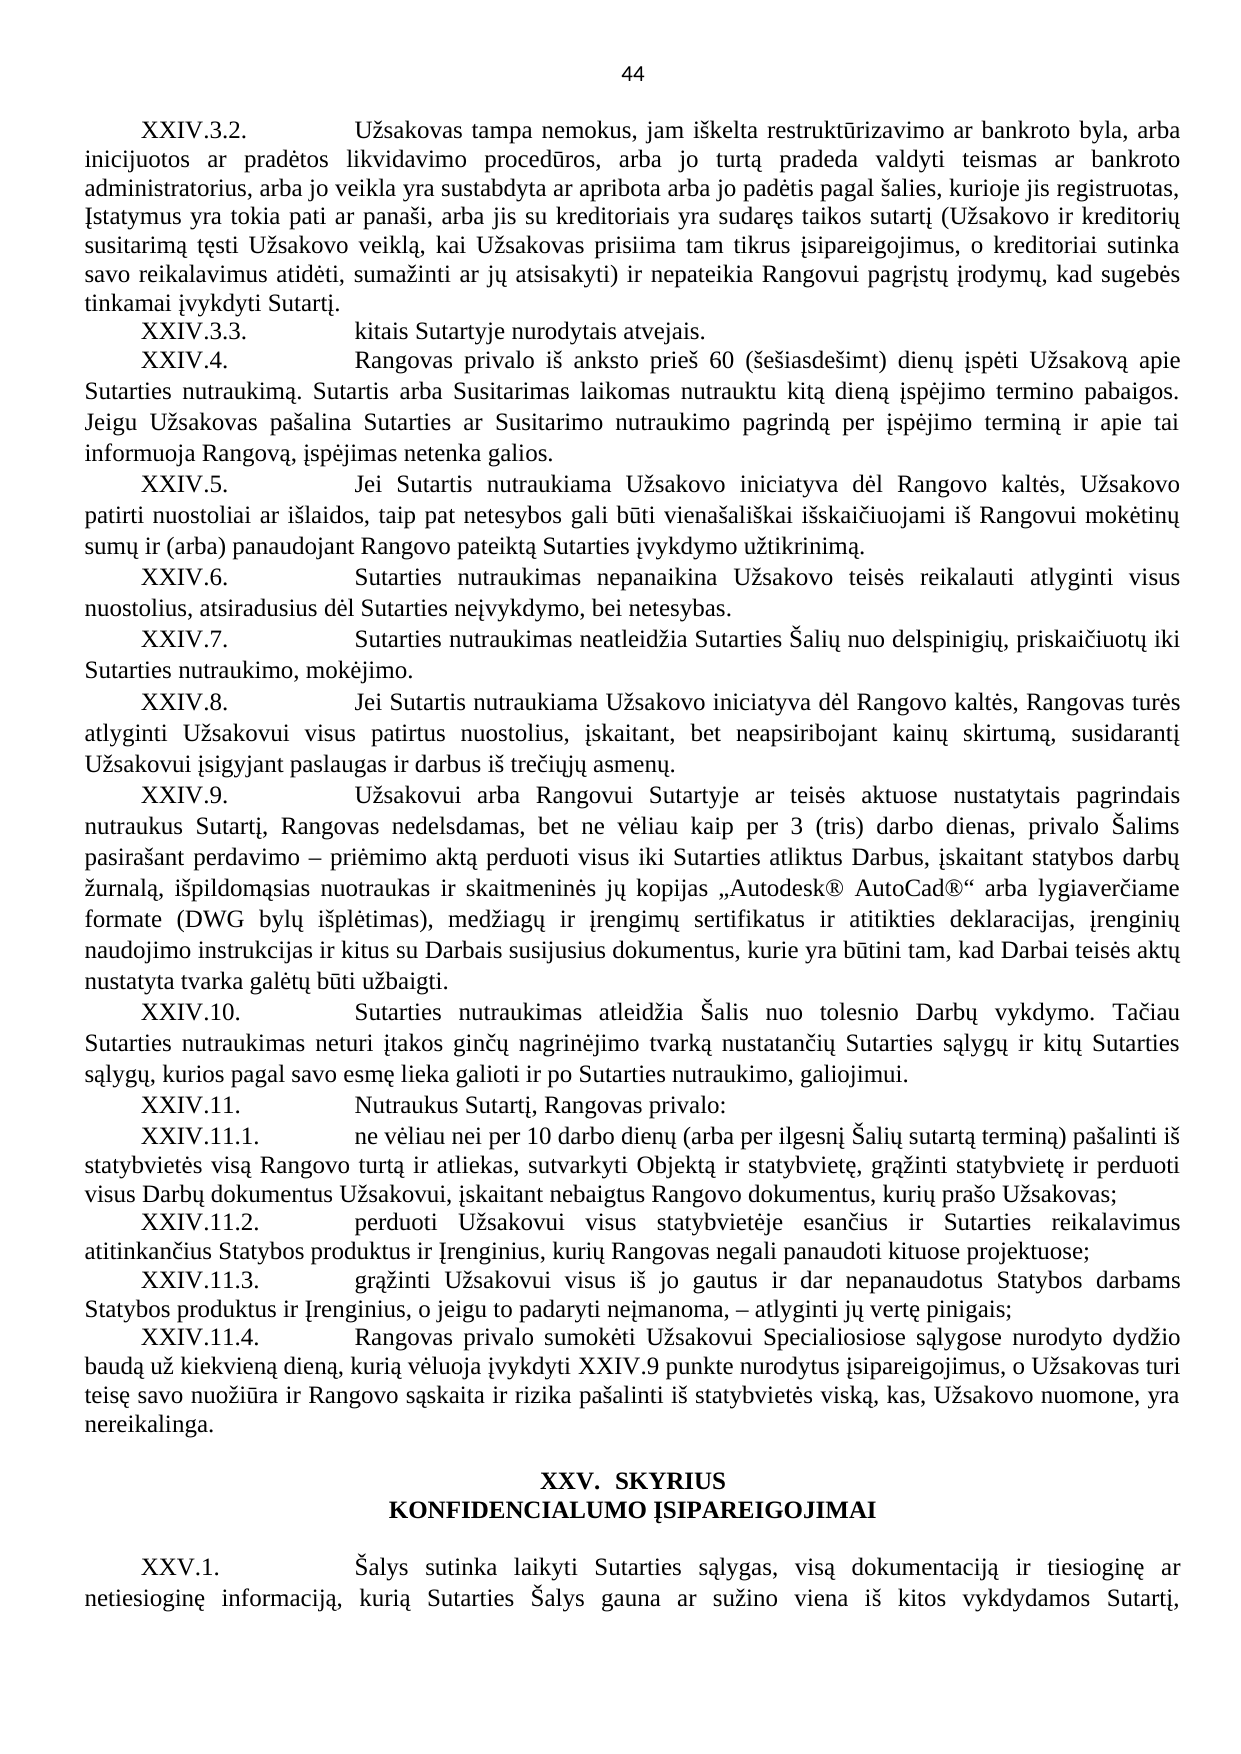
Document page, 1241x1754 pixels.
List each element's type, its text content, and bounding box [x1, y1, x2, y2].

list Nutraukus Sutartį, Rangovas privalo: [84, 1090, 1181, 1119]
list Rangovas privalo iš anksto prieš 60 (šešiasdešimt) dienų įspėti Užsakovą apie Sutarties nutraukimą. Sutartis arba Susitarimas laikomas nutrauktu kitą dieną įspėjimo termino pabaigos. Jeigu Užsakovas pašalina Sutarties ar Susitarimo nutraukimo pagrindą per įspėjimo terminą ir apie tai informuoja Rangovą, įspėjimas netenka galios. [84, 345, 1181, 467]
list Jei Sutartis nutraukiama Užsakovo iniciatyva dėl Rangovo kaltės, Rangovas turės atlyginti Užsakovui visus patirtus nuostolius, įskaitant, bet neapsiribojant kainų skirtumą, susidarantį Užsakovui įsigyjant paslaugas ir darbus iš trečiųjų asmenų. [84, 687, 1181, 777]
list kitais Sutartyje nurodytais atvejais. [84, 316, 1181, 345]
list Užsakovas tampa nemokus, jam iškelta restruktūrizavimo ar bankroto byla, arba inicijuotos ar pradėtos likvidavimo procedūros, arba jo turtą pradeda valdyti teismas ar bankroto administratorius, arba jo veikla yra sustabdyta ar apribota arba jo padėtis pagal šalies, kurioje jis registruotas, Įstatymus yra tokia pati ar panaši, arba jis su kreditoriais yra sudaręs taikos sutartį (Užsakovo ir kreditorių susitarimą tęsti Užsakovo veiklą, kai Užsakovas prisiima tam tikrus įsipareigojimus, o kreditoriai sutinka savo reikalavimus atidėti, sumažinti ar jų atsisakyti) ir nepateikia Rangovui pagrįstų įrodymų, kad sugebės tinkamai įvykdyti Sutartį. [84, 115, 1181, 316]
list Užsakovui arba Rangovui Sutartyje ar teisės aktuose nustatytais pagrindais nutraukus Sutartį, Rangovas nedelsdamas, bet ne vėliau kaip per 3 (tris) darbo dienas, privalo Šalims pasirašant perdavimo – priėmimo aktą perduoti visus iki Sutarties atliktus Darbus, įskaitant statybos darbų žurnalą, išpildomąsias nuotraukas ir skaitmeninės jų kopijas „Autodesk® AutoCad®“ arba lygiaverčiame formate (DWG bylų išplėtimas), medžiagų ir įrengimų sertifikatus ir atitikties deklaracijas, įrenginių naudojimo instrukcijas ir kitus su Darbais susijusius dokumentus, kurie yra būtini tam, kad Darbai teisės aktų nustatyta tvarka galėtų būti užbaigti. [84, 780, 1181, 995]
list Sutarties nutraukimas nepanaikina Užsakovo teisės reikalauti atlyginti visus nuostolius, atsiradusius dėl Sutarties neįvykdymo, bei netesybas. [84, 562, 1181, 622]
list Sutarties nutraukimas neatleidžia Sutarties Šalių nuo delspinigių, priskaičiuotų iki Sutarties nutraukimo, mokėjimo. [84, 624, 1181, 684]
text KONFIDENCIALUMO ĮSIPAREIGOJIMAI [84, 1495, 1181, 1524]
list grąžinti Užsakovui visus iš jo gautus ir dar nepanaudotus Statybos darbams Statybos produktus ir Įrenginius, o jeigu to padaryti neįmanoma, – atlyginti jų vertę pinigais; [84, 1265, 1181, 1322]
list Rangovas privalo sumokėti Užsakovui Specialiosiose sąlygose nurodyto dydžio baudą už kiekvieną dieną, kurią vėluoja įvykdyti 24.9 punkte nurodytus įsipareigojimus, o Užsakovas turi teisę savo nuožiūra ir Rangovo sąskaita ir rizika pašalinti iš statybvietės viską, kas, Užsakovo nuomone, yra nereikalinga. [84, 1322, 1181, 1437]
list SKYRIUS [84, 1466, 1181, 1495]
list Jei Sutartis nutraukiama Užsakovo iniciatyva dėl Rangovo kaltės, Užsakovo patirti nuostoliai ar išlaidos, taip pat netesybos gali būti vienašališkai išskaičiuojami iš Rangovui mokėtinų sumų ir (arba) panaudojant Rangovo pateiktą Sutarties įvykdymo užtikrinimą. [84, 469, 1181, 560]
list ne vėliau nei per 10 darbo dienų (arba per ilgesnį Šalių sutartą terminą) pašalinti iš statybvietės visą Rangovo turtą ir atliekas, sutvarkyti Objektą ir statybvietę, grąžinti statybvietę ir perduoti visus Darbų dokumentus Užsakovui, įskaitant nebaigtus Rangovo dokumentus, kurių prašo Užsakovas; [84, 1121, 1181, 1207]
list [84, 1552, 1181, 1612]
list perduoti Užsakovui visus statybvietėje esančius ir Sutarties reikalavimus atitinkančius Statybos produktus ir Įrenginius, kurių Rangovas negali panaudoti kituose projektuose; [84, 1207, 1181, 1265]
list Sutarties nutraukimas atleidžia Šalis nuo tolesnio Darbų vykdymo. Tačiau Sutarties nutraukimas neturi įtakos ginčų nagrinėjimo tvarką nustatančių Sutarties sąlygų ir kitų Sutarties sąlygų, kurios pagal savo esmę lieka galioti ir po Sutarties nutraukimo, galiojimui. [84, 997, 1181, 1088]
